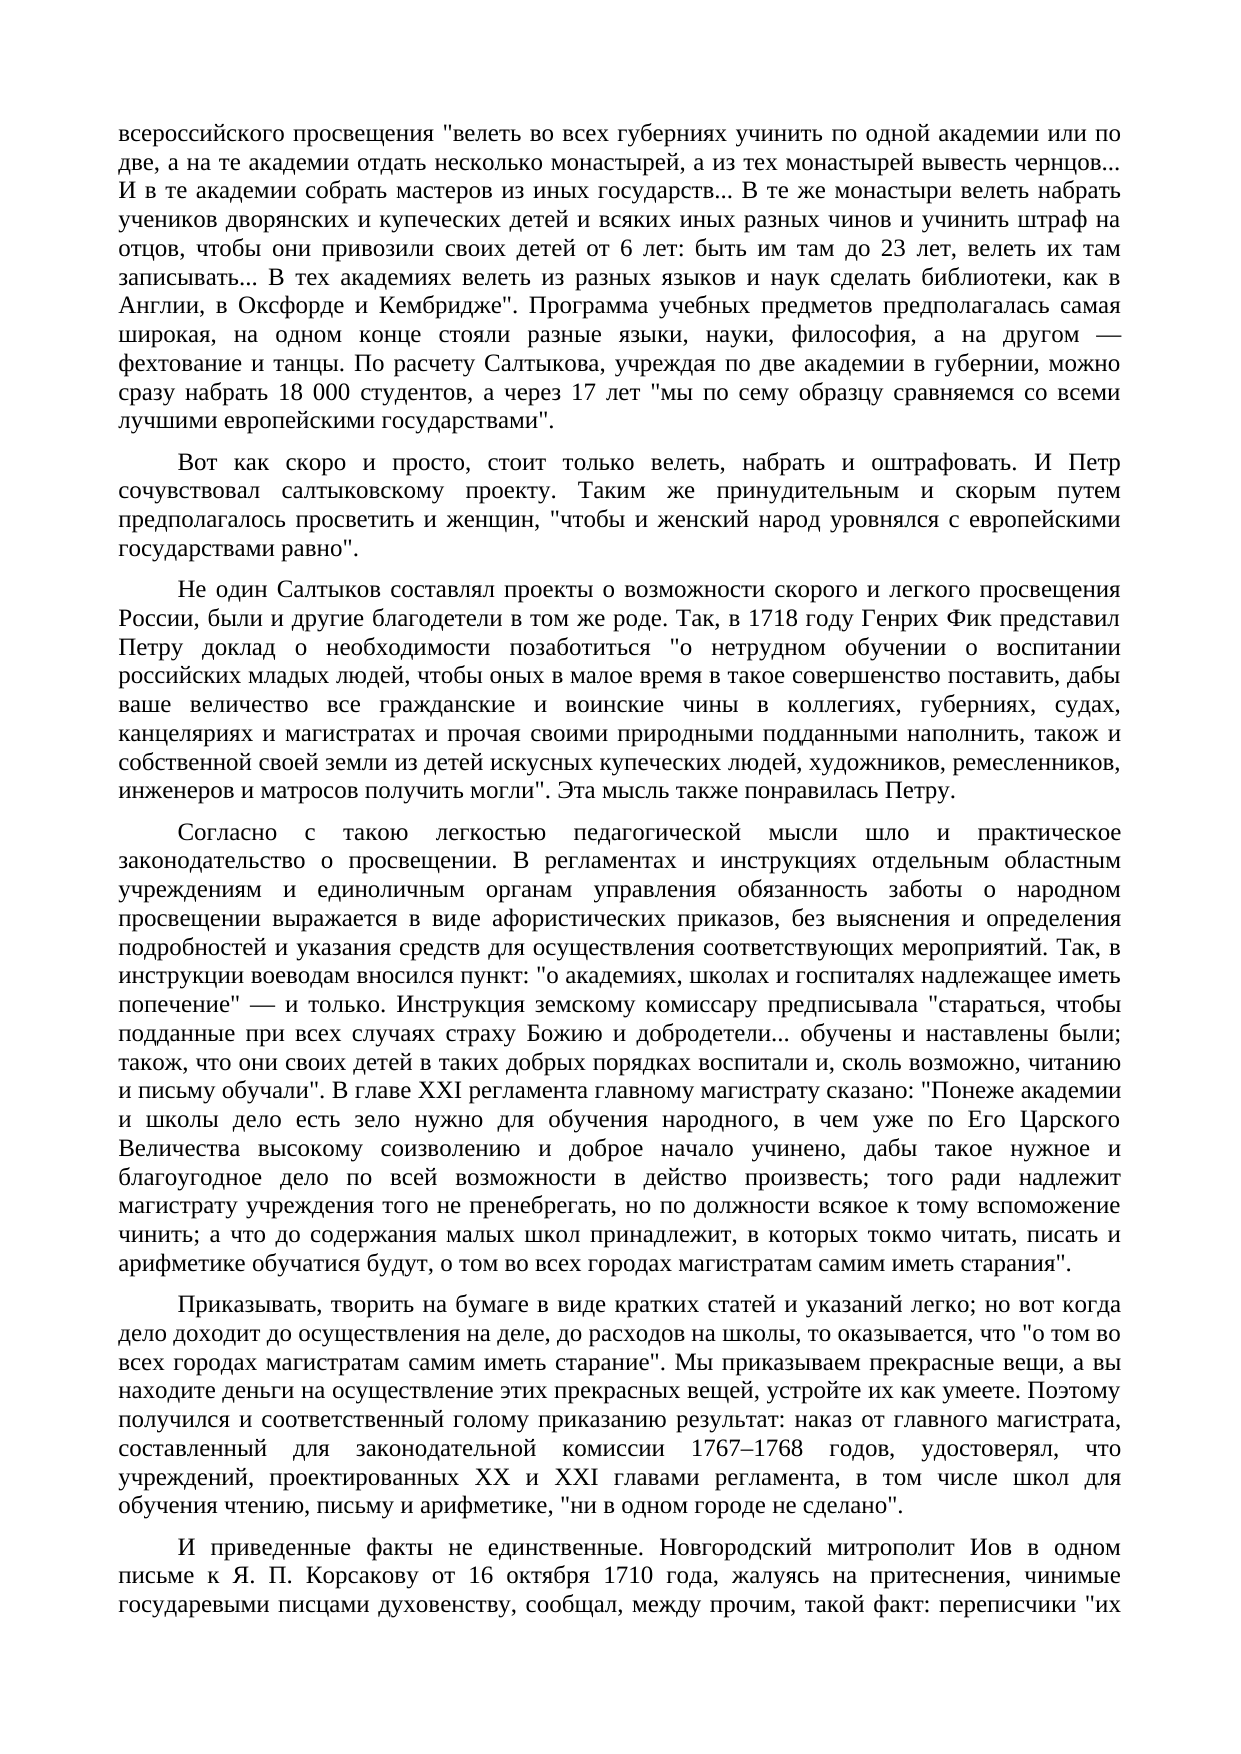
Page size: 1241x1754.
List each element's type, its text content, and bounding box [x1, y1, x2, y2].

text Не один Салтыков составлял проекты о возможности скорого и легкого просвещения России, были и другие благодетели в том же роде. Так, в 1718 году Генрих Фик представил Петру доклад о необходимости позаботиться "о нетрудном обучении о воспитании российских младых людей, чтобы оных в малое время в такое совершенство поставить, дабы ваше величество все гражданские и воинские чины в коллегиях, губерниях, судах, канцеляриях и магистратах и прочая своими природными подданными наполнить, також и собственной своей земли из детей искусных купеческих людей, художников, ремесленников, инженеров и матросов получить могли". Эта мысль также понравилась Петру. [118, 574, 1122, 804]
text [118, 118, 1122, 434]
text Приказывать, творить на бумаге в виде кратких статей и указаний легко; но вот когда дело доходит до осуществления на деле, до расходов на школы, то оказывается, что "о том во всех городах магистратам самим иметь старание". Мы приказываем прекрасные вещи, а вы находите деньги на осуществление этих прекрасных вещей, устройте их как умеете. Поэтому получился и соответственный голому приказанию результат: наказ от главного магистрата, составленный для законодательной комиссии 1767–1768 годов, удостоверял, что учреждений, проектированных XX и XXI главами регламента, в том числе школ для обучения чтению, письму и арифметике, "ни в одном городе не сделано". [118, 1289, 1122, 1519]
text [118, 1532, 1122, 1618]
text Вот как скоро и просто, стоит только велеть, набрать и оштрафовать. И Петр сочувствовал салтыковскому проекту. Таким же принудительным и скорым путем предполагалось просветить и женщин, "чтобы и женский народ уровнялся с европейскими государствами равно". [118, 447, 1122, 562]
text Согласно с такою легкостью педагогической мысли шло и практическое законодательство о просвещении. В регламентах и инструкциях отдельным областным учреждениям и единоличным органам управления обязанность заботы о народном просвещении выражается в виде афористических приказов, без выяснения и определения подробностей и указания средств для осуществления соответствующих мероприятий. Так, в инструкции воеводам вносился пункт: "о академиях, школах и госпиталях надлежащее иметь попечение" — и только. Инструкция земскому комиссару предписывала "стараться, чтобы подданные при всех случаях страху Божию и добродетели... обучены и наставлены были; також, что они своих детей в таких добрых порядках воспитали и, сколь возможно, читанию и письму обучали". В главе XXI регламента главному магистрату сказано: "Понеже академии и школы дело есть зело нужно для обучения народного, в чем уже по Его Царского Величества высокому соизволению и доброе начало учинено, дабы такое нужное и благоугодное дело по всей возможности в действо произвесть; того ради надлежит магистрату учреждения того не пренебрегать, но по должности всякое к тому вспоможение чинить; а что до содержания малых школ принадлежит, в которых токмо читать, писать и арифметике обучатися будут, о том во всех городах магистратам самим иметь старания". [118, 817, 1122, 1277]
